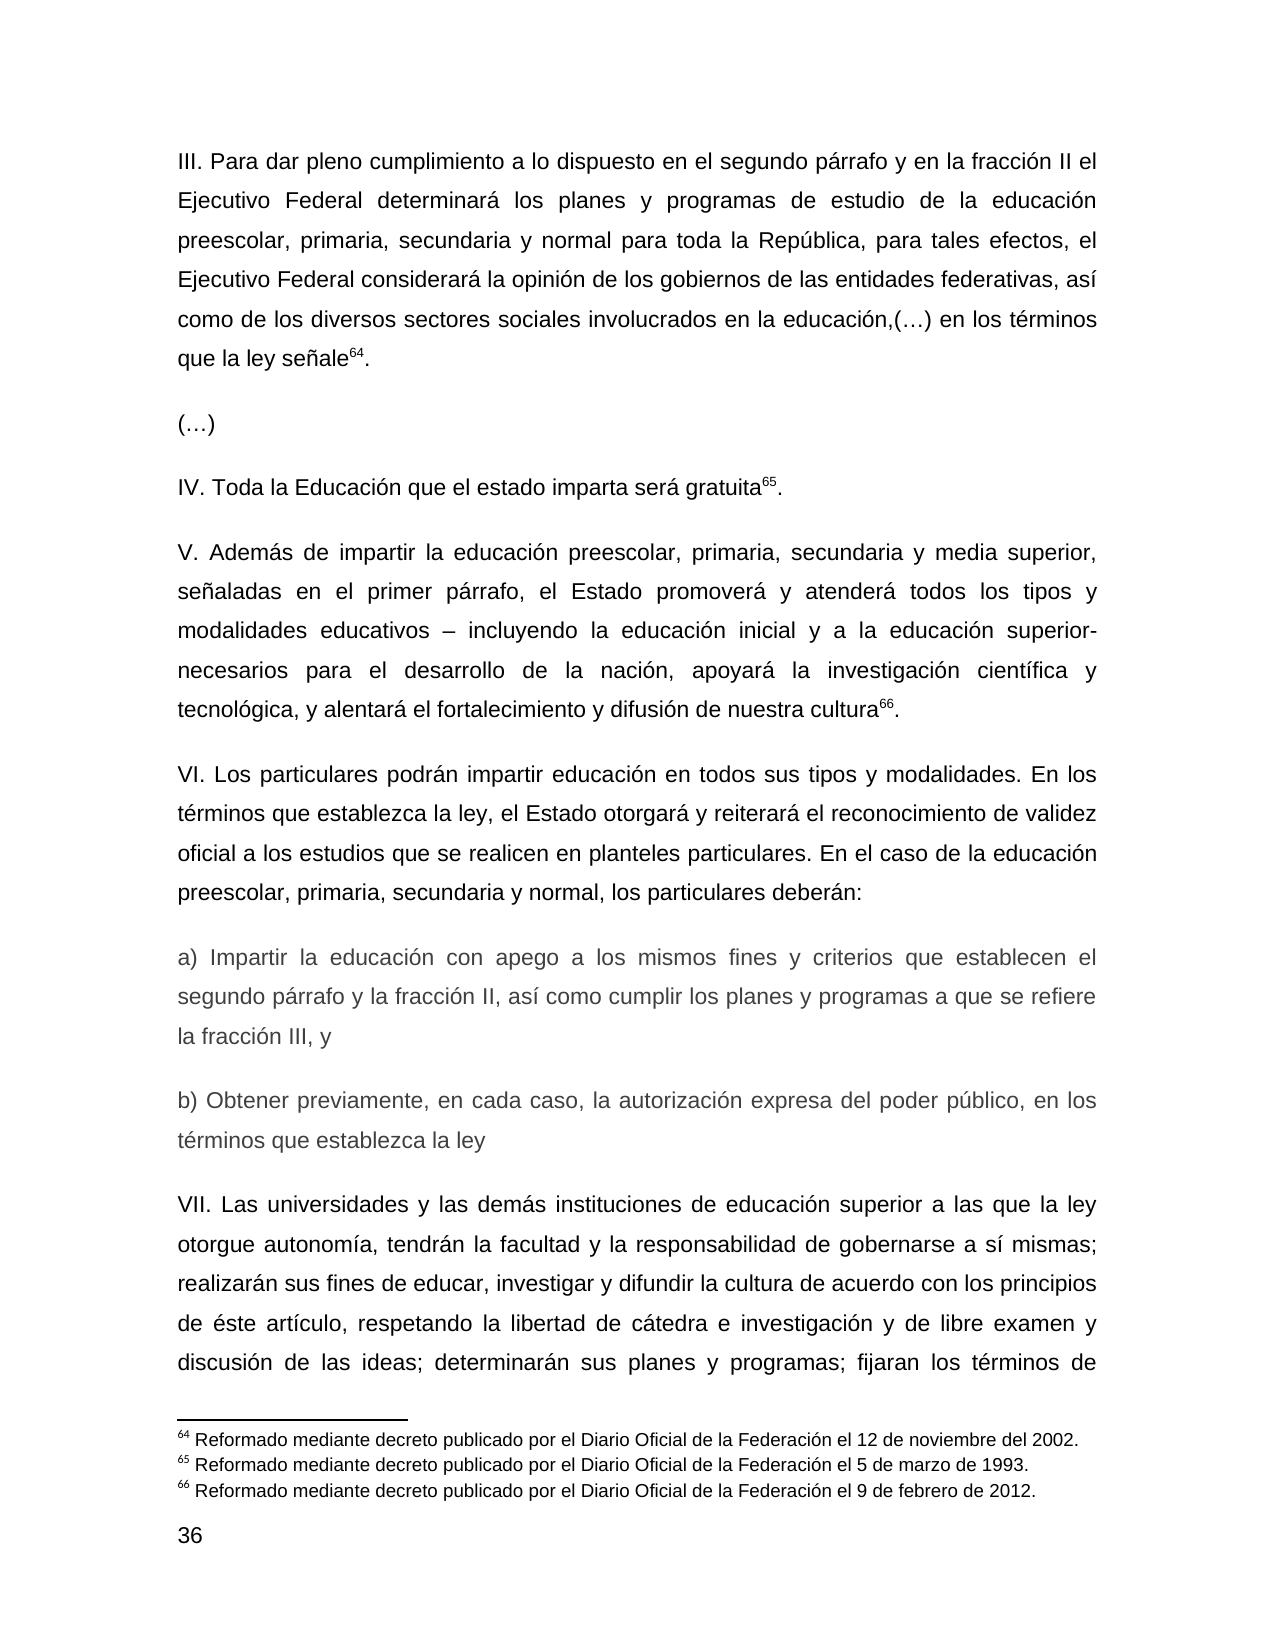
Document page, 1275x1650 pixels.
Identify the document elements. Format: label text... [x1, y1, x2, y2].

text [177, 1191, 1098, 1375]
text a) Impartir la educación con apego a los mismos fines y criterios que establecen el segundo párrafo y la fracción II, así como cumplir los planes y programas a que se refiere la fracción III, y [177, 944, 1098, 1049]
text V. Además de impartir la educación preescolar, primaria, secundaria y media superior, señaladas en el primer párrafo, el Estado promoverá y atenderá todos los tipos y modalidades educativos – incluyendo la educación inicial y a la educación superior- necesarios para el desarrollo de la nación, apoyará la investigación científica y tecnológica, y alentará el fortalecimiento y difusión de nuestra cultura. [177, 538, 1098, 723]
text VI. Los particulares podrán impartir educación en todos sus tipos y modalidades. En los términos que establezca la ley, el Estado otorgará y reiterará el reconocimiento de validez oficial a los estudios que se realicen en planteles particulares. En el caso de la educación preescolar, primaria, secundaria y normal, los particulares deberán: [177, 761, 1098, 906]
text IV. Toda la Educación que el estado imparta será gratuita. [177, 474, 1098, 500]
text III. Para dar pleno cumplimiento a lo dispuesto en el segundo párrafo y en la fracción II el Ejecutivo Federal determinará los planes y programas de estudio de la educación preescolar, primaria, secundaria y normal para toda la República, para tales efectos, el Ejecutivo Federal considerará la opinión de los gobiernos de las entidades federativas, así como de los diversos sectores sociales involucrados en la educación,(…) en los términos que la ley señale. [177, 148, 1098, 371]
text b) Obtener previamente, en cada caso, la autorización expresa del poder público, en los términos que establezca la ley [177, 1087, 1098, 1153]
text (…) [177, 409, 1098, 436]
